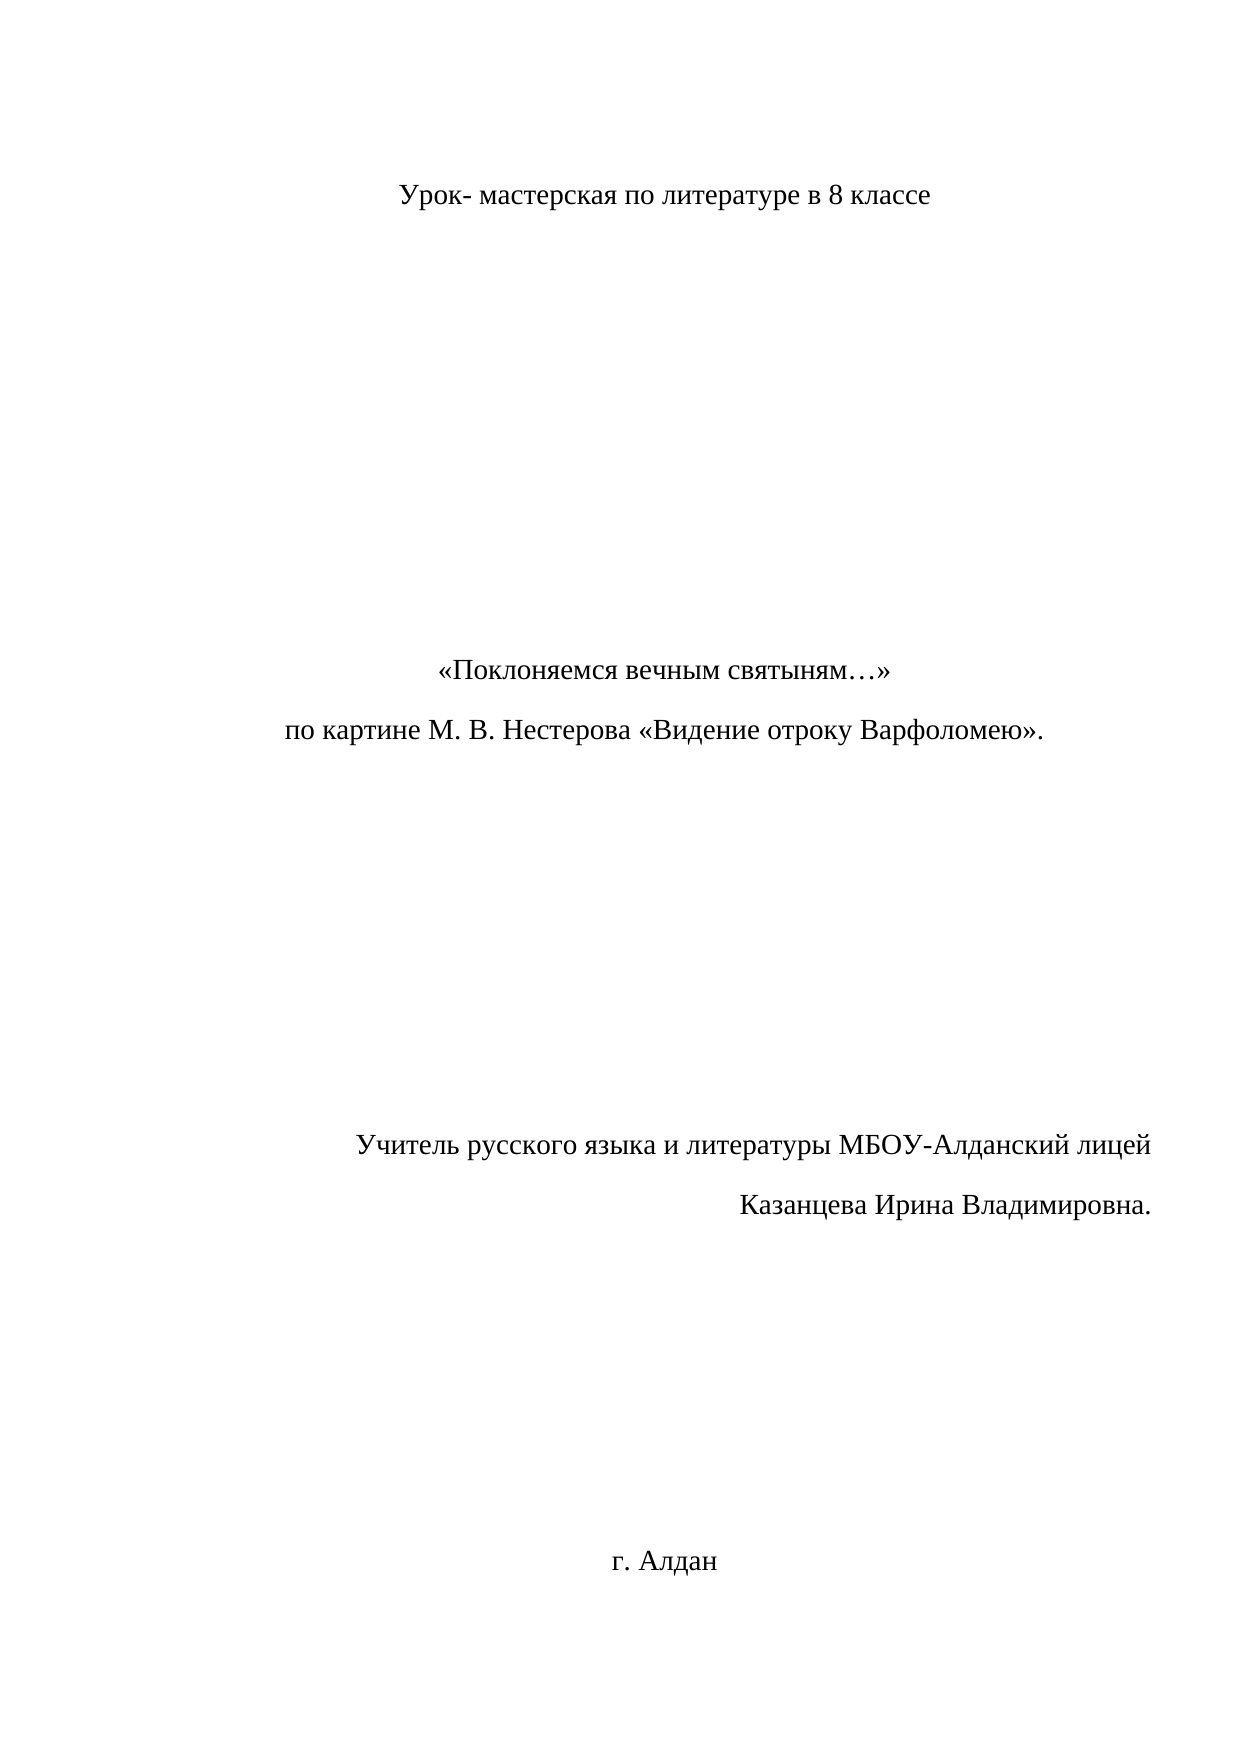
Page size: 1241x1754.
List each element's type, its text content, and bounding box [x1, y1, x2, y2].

text Учитель русского языка и литературы МБОУ-Алданский лицей [177, 1127, 1152, 1161]
text Урок- мастерская по литературе в 8 классе [177, 177, 1152, 211]
text по картине М. В. Нестерова «Видение отроку Варфоломею». [177, 712, 1152, 745]
text г. Алдан [177, 1543, 1152, 1577]
text «Поклоняемся вечным святыням…» [177, 652, 1152, 686]
text Казанцева Ирина Владимировна. [177, 1187, 1152, 1220]
